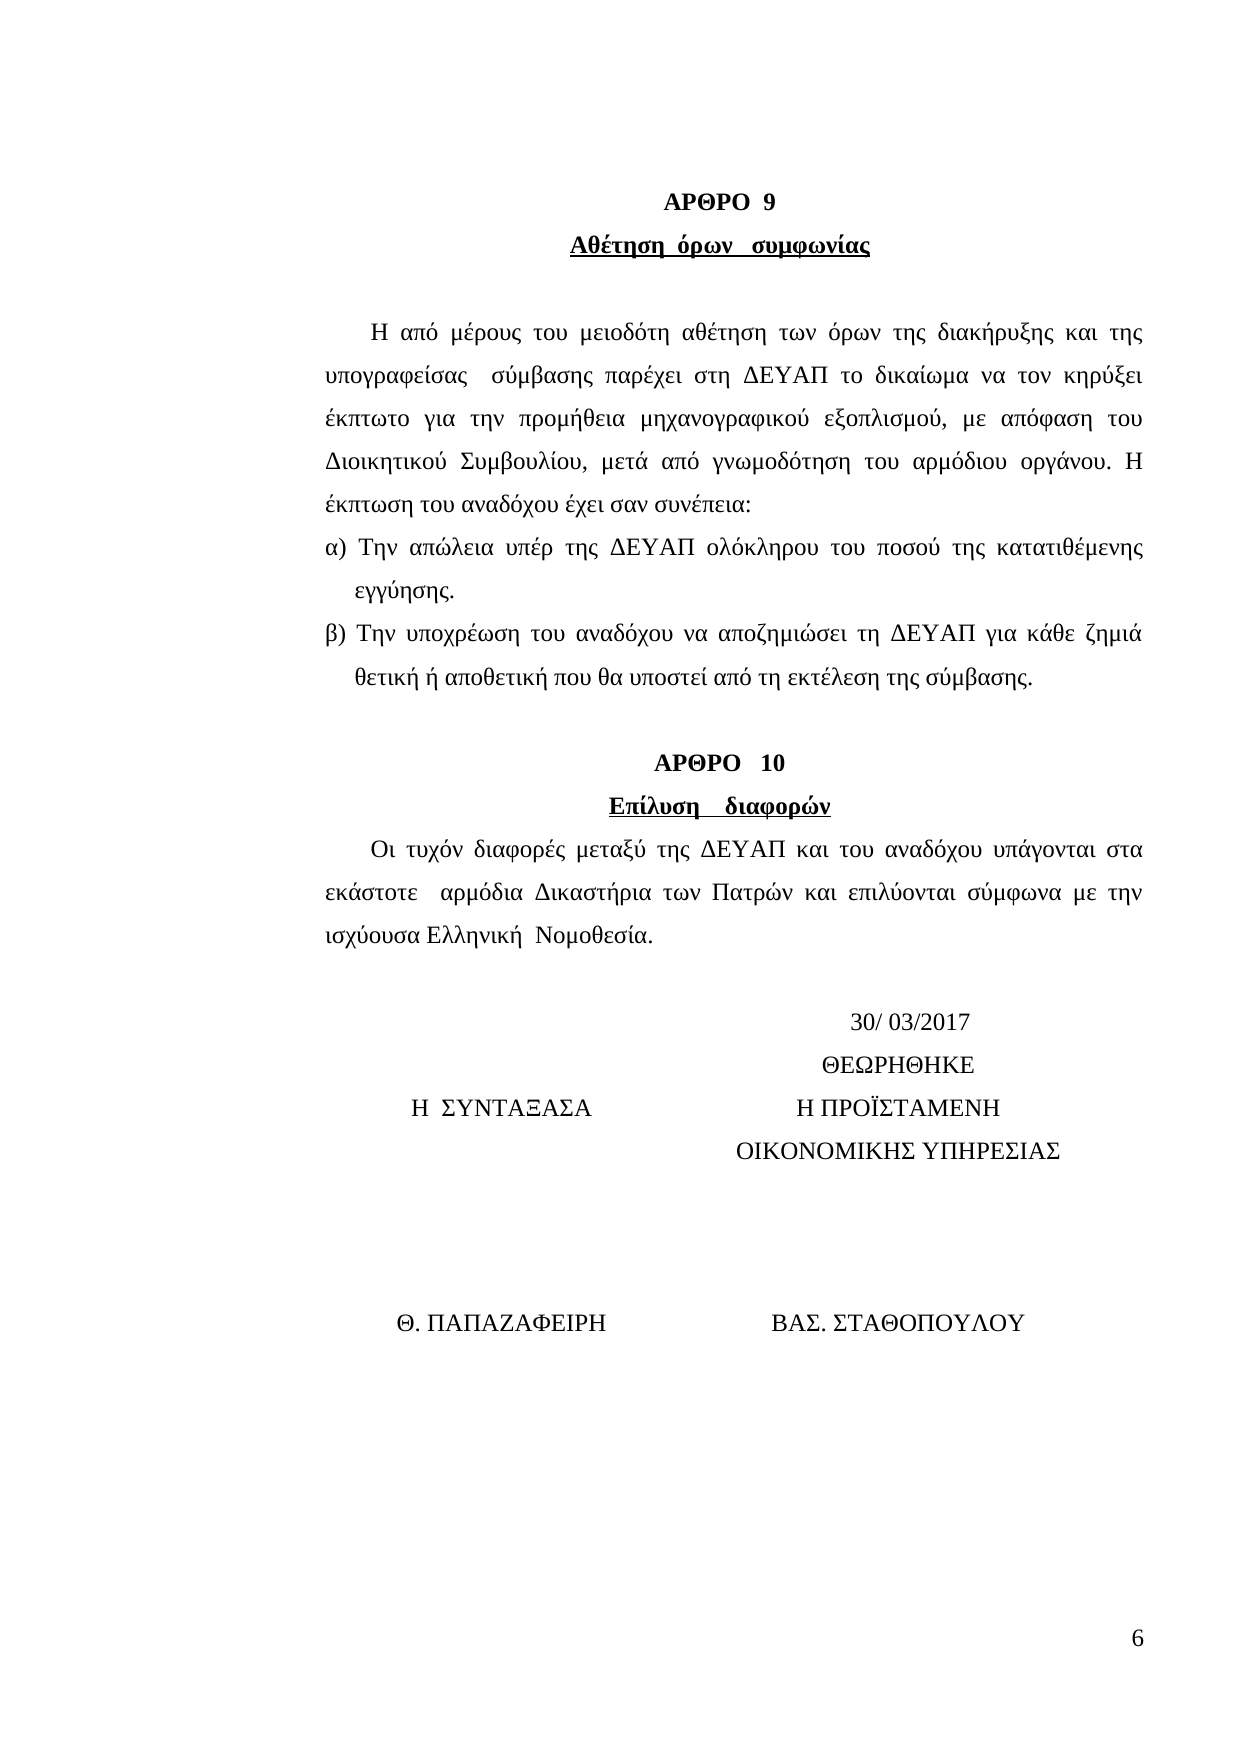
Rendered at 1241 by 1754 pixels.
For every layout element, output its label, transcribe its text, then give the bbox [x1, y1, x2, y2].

text Η από μέρους του μειοδότη αθέτηση των όρων της διακήρυξης και της υπογραφείσας σύμβασης παρέχει στη ΔΕΥΑΠ το δικαίωμα να τον κηρύξει έκπτωτο για την προμήθεια μηχανογραφικού εξοπλισμού, με απόφαση του Διοικητικού Συμβουλίου, μετά από γνωμοδότηση του αρμόδιου οργάνου. Η έκπτωση του αναδόχου έχει σαν συνέπεια: [325, 317, 1144, 518]
text ΑΡΘΡΟ 9 [295, 187, 1144, 216]
text Αθέτηση όρων συμφωνίας [295, 230, 1144, 259]
text α) Την απώλεια υπέρ της ΔΕΥΑΠ ολόκληρου του ποσού της κατατιθέμενης εγγύησης. [325, 532, 1144, 604]
table_header ΘΕΩΡΗΘΗΚΕ Η ΠΡΟΪΣΤΑΜΕΝΗ ΟΙΚΟΝΟΜΙΚΗΣ ΥΠΗΡΕΣΙΑΣ ΒΑΣ. ΣΤΑΘΟΠΟΥΛΟΥ [680, 1050, 1116, 1351]
table_header Η ΣΥΝΤΑΞΑΣΑ Θ. ΠΑΠΑΖΑΦΕΙΡΗ [323, 1050, 680, 1351]
text ΑΡΘΡΟ 10 [295, 748, 1144, 777]
text Επίλυση διαφορών [295, 791, 1144, 820]
text 30/ 03/2017 [295, 1007, 1144, 1035]
text β) Την υποχρέωση του αναδόχου να αποζημιώσει τη ΔΕΥΑΠ για κάθε ζημιά θετική ή αποθετική που θα υποστεί από τη εκτέλεση της σύμβασης. [325, 618, 1144, 690]
text Οι τυχόν διαφορές μεταξύ της ΔΕΥΑΠ και του αναδόχου υπάγονται στα εκάστοτε αρμόδια Δικαστήρια των Πατρών και επιλύονται σύμφωνα με την ισχύουσα Ελληνική Νομοθεσία. [325, 834, 1144, 949]
